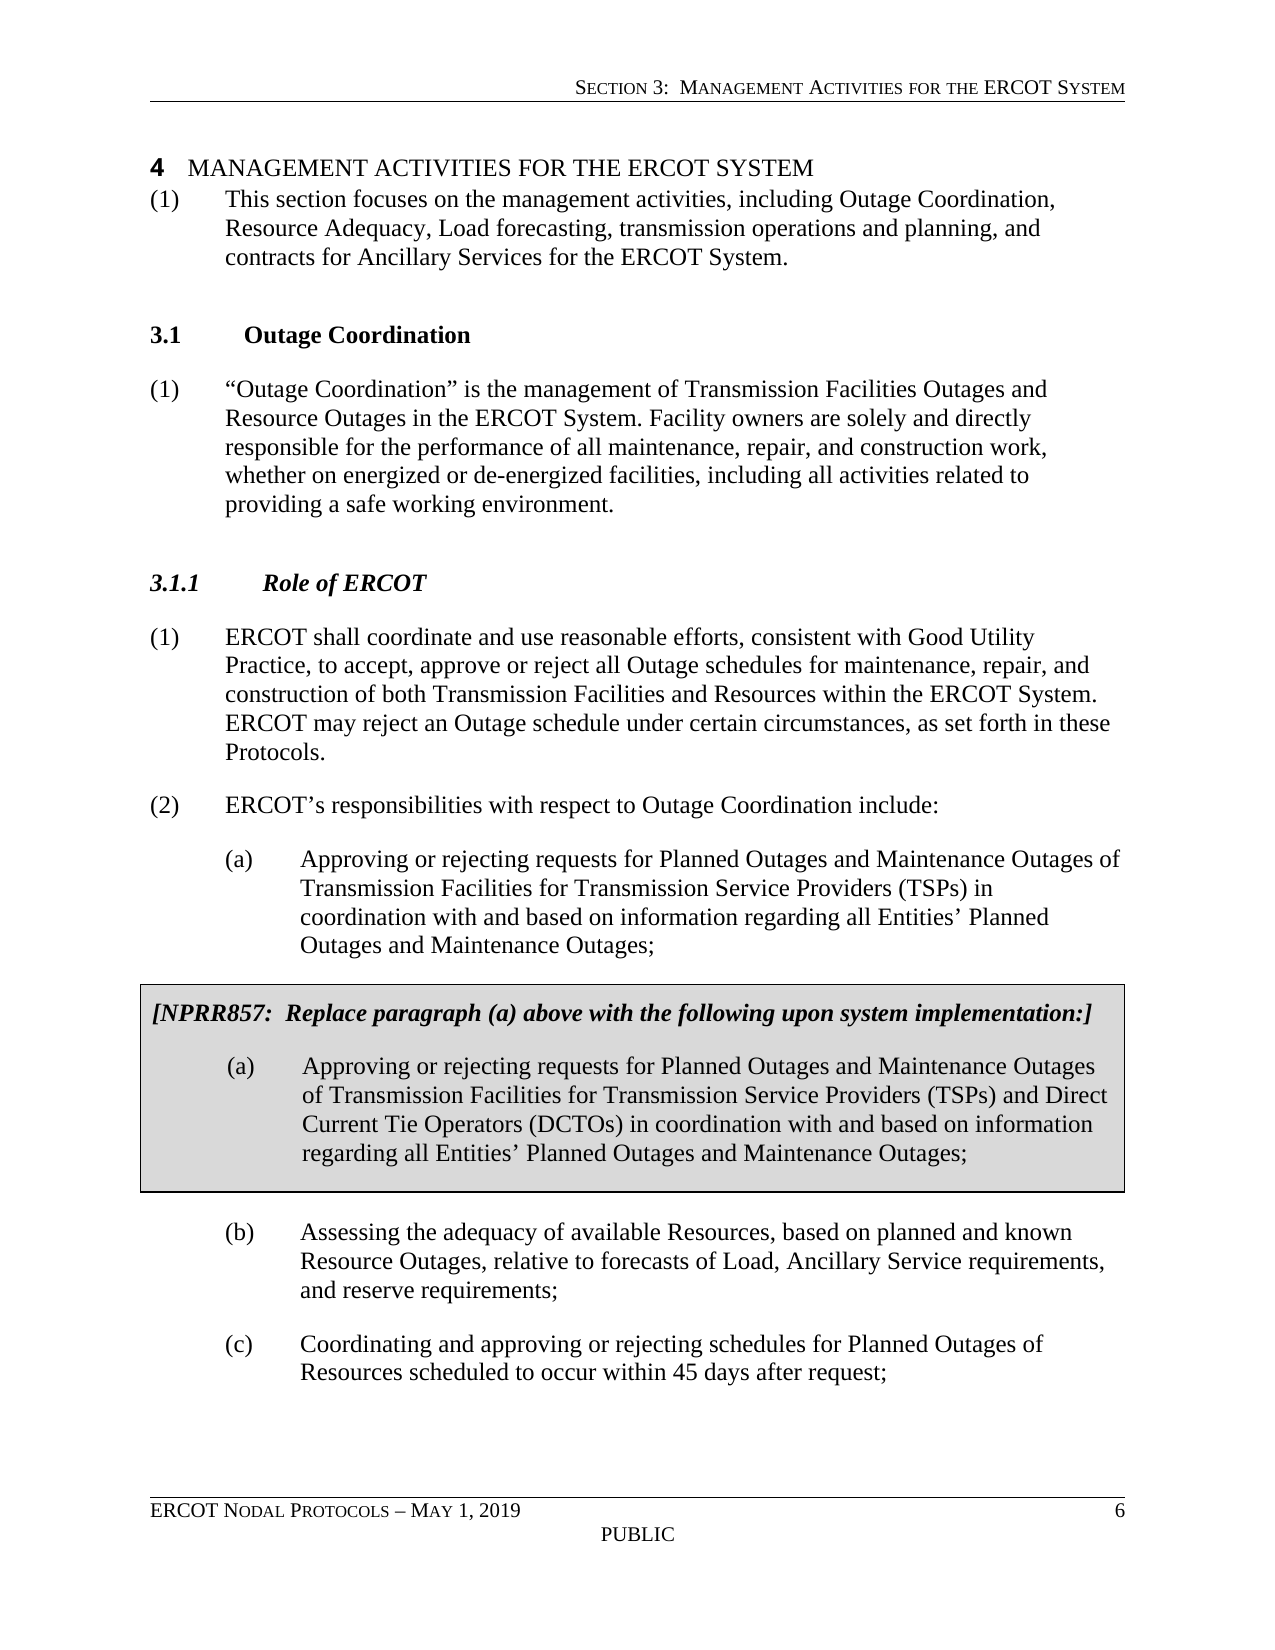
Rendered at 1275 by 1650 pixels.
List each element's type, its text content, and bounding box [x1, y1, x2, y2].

list (a) Approving or rejecting requests for Planned Outages and Maintenance Outages of Transmission Facilities for Transmission Service Providers (TSPs) in coordination with and based on information regarding all Entities’ Planned Outages and Maintenance Outages; [225, 844, 1125, 959]
text 3.1.1 Role of ERCOT [150, 568, 1125, 597]
list (c) Coordinating and approving or rejecting schedules for Planned Outages of Resources scheduled to occur within 45 days after request; [225, 1329, 1125, 1386]
text (1) This section focuses on the management activities, including Outage Coordination, Resource Adequacy, Load forecasting, transmission operations and planning, and contracts for Ancillary Services for the ERCOT System. [150, 184, 1125, 270]
text (1) ERCOT shall coordinate and use reasonable efforts, consistent with Good Utility Practice, to accept, approve or reject all Outage schedules for maintenance, repair, and construction of both Transmission Facilities and Resources within the ERCOT System. ERCOT may reject an Outage schedule under certain circumstances, as set forth in these Protocols. [150, 622, 1125, 765]
subtitle MANAGEMENT ACTIVITIES FOR THE ERCOT SYSTEM [150, 150, 1125, 184]
text (1) “Outage Coordination” is the management of Transmission Facilities Outages and Resource Outages in the ERCOT System. Facility owners are solely and directly responsible for the performance of all maintenance, repair, and construction work, whether on energized or de-energized facilities, including all activities related to providing a safe working environment. [150, 374, 1125, 518]
list (b) Assessing the adequacy of available Resources, based on planned and known Resource Outages, relative to forecasts of Load, Ancillary Service requirements, and reserve requirements; [225, 1217, 1125, 1304]
text 3.1 Outage Coordination [150, 320, 1125, 349]
table_header [NPRR857: Replace paragraph (a) above with the following upon system implementation:] (a) Approving or rejecting requests for Planned Outages and Maintenance Outages of Transmission Facilities for Transmission Service Providers (TSPs) and Direct Current Tie Operators (DCTOs) in coordination with and based on information regarding all Entities’ Planned Outages and Maintenance Outages; [141, 985, 1124, 1191]
list (2) ERCOT’s responsibilities with respect to Outage Coordination include: [150, 790, 1125, 819]
